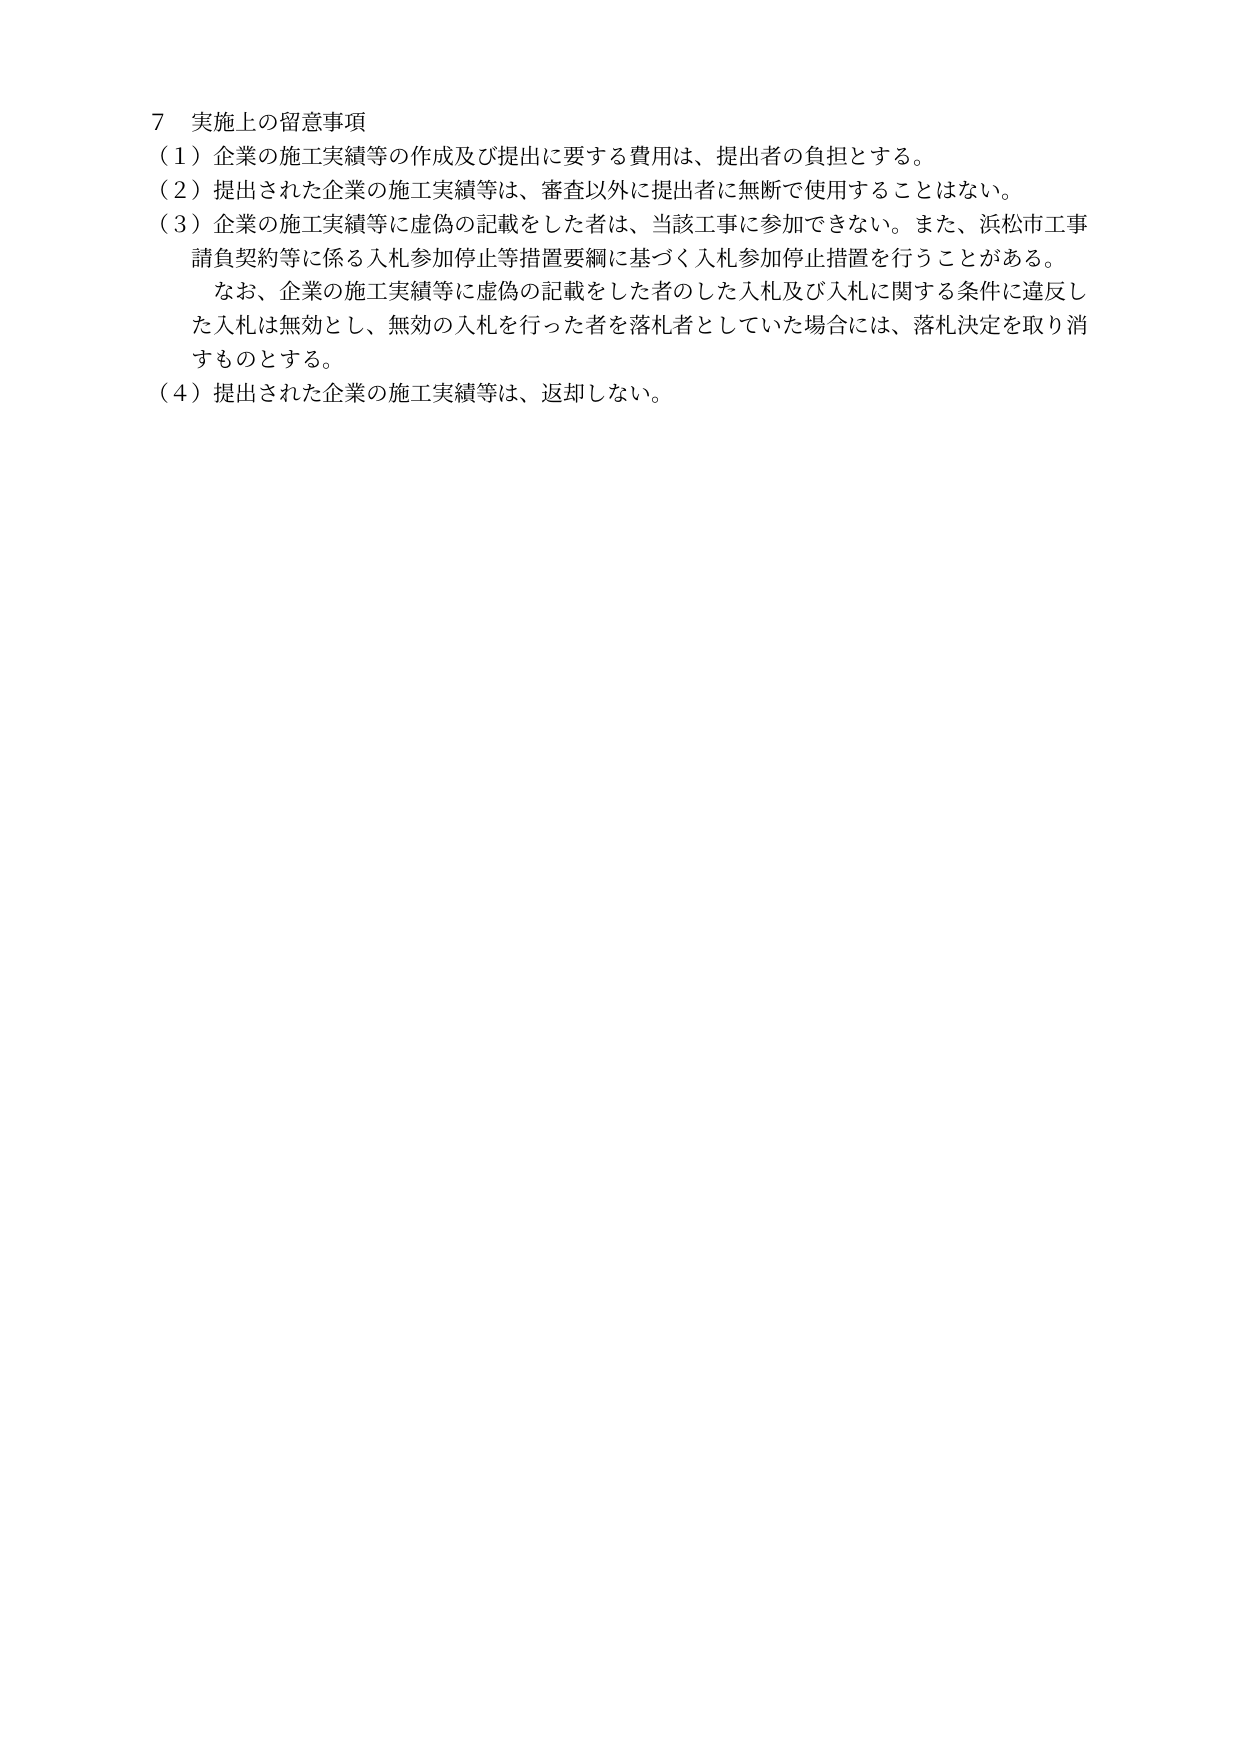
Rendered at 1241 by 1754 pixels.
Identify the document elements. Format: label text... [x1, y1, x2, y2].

text （１）企業の施工実績等の作成及び提出に要する費用は、提出者の負担とする。 [148, 138, 1092, 172]
text （２）提出された企業の施工実績等は、審査以外に提出者に無断で使用することはない。 [148, 172, 1092, 206]
text （４）提出された企業の施工実績等は、返却しない。 [148, 375, 1092, 409]
text なお、企業の施工実績等に虚偽の記載をした者のした入札及び入札に関する条件に違反した入札は無効とし、無効の入札を行った者を落札者としていた場合には、落札決定を取り消すものとする。 [191, 273, 1092, 375]
text ７ 実施上の留意事項 [148, 104, 1092, 138]
text （３）企業の施工実績等に虚偽の記載をした者は、当該工事に参加できない。また、浜松市工事請負契約等に係る入札参加停止等措置要綱に基づく入札参加停止措置を行うことがある。 [148, 206, 1092, 273]
